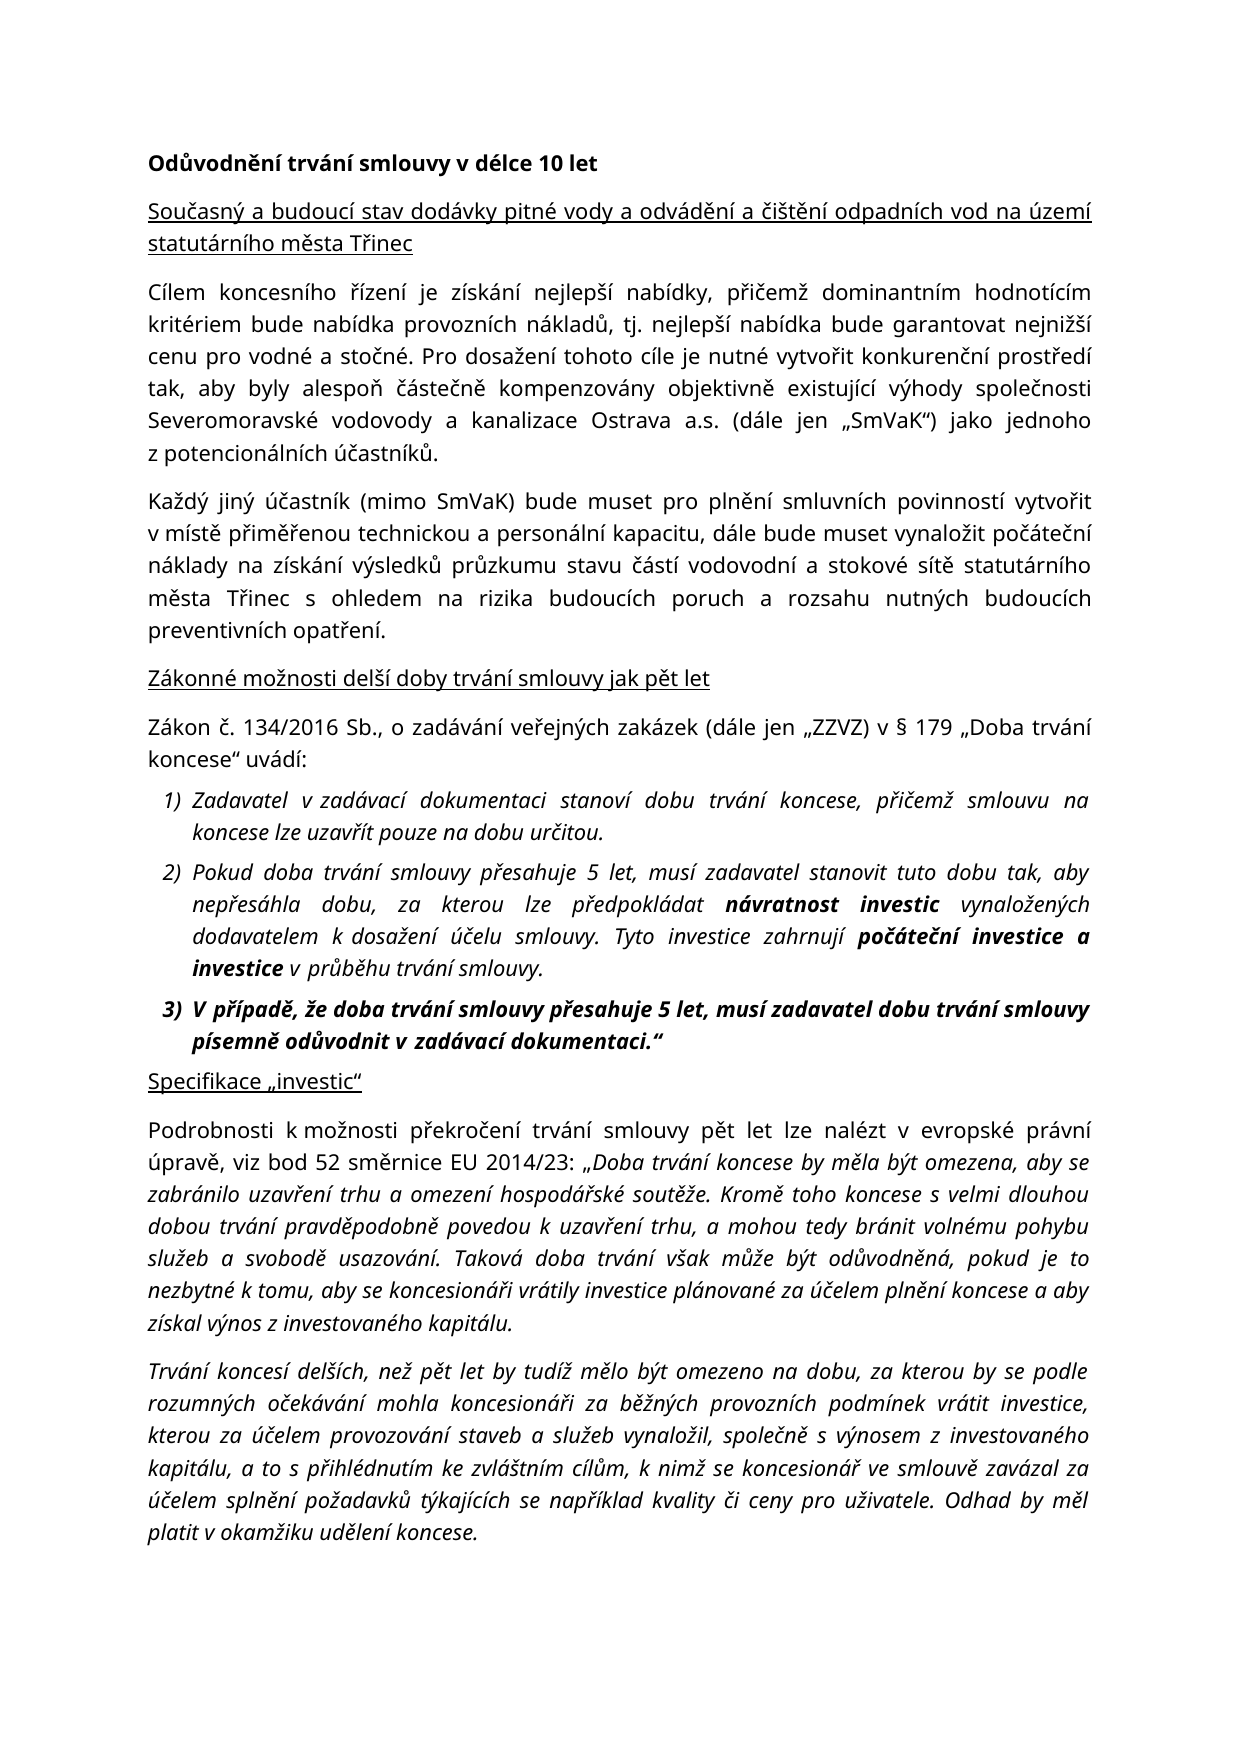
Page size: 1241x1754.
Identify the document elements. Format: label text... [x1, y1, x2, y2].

text Odůvodnění trvání smlouvy v délce 10 let [148, 148, 1093, 177]
list Pokud doba trvání smlouvy přesahuje 5 let, musí zadavatel stanovit tuto dobu tak, aby nepřesáhla dobu, za kterou lze předpokládat návratnost investic vynaložených dodavatelem k dosažení účelu smlouvy. Tyto investice zahrnují počáteční investice a investice v průběhu trvání smlouvy. [162, 857, 1093, 983]
text Zákonné možnosti delší doby trvání smlouvy jak pět let [148, 663, 1093, 693]
list V případě, že doba trvání smlouvy přesahuje 5 let, musí zadavatel dobu trvání smlouvy písemně odůvodnit v zadávací dokumentaci.“ [162, 994, 1093, 1056]
text Specifikace „investic“ [148, 1066, 1093, 1096]
text Každý jiný účastník (mimo SmVaK) bude muset pro plnění smluvních povinností vytvořit v místě přiměřenou technickou a personální kapacitu, dále bude muset vynaložit počáteční náklady na získání výsledků průzkumu stavu částí vodovodní a stokové sítě statutárního města Třinec s ohledem na rizika budoucích poruch a rozsahu nutných budoucích preventivních opatření. [148, 486, 1093, 644]
text Zákon č. 134/2016 Sb., o zadávání veřejných zakázek (dále jen „ZZVZ) v § 179 „Doba trvání koncese“ uvádí: [148, 712, 1093, 774]
list Zadavatel v zadávací dokumentaci stanoví dobu trvání koncese, přičemž smlouvu na koncese lze uzavřít pouze na dobu určitou. [162, 785, 1093, 847]
text Cílem koncesního řízení je získání nejlepší nabídky, přičemž dominantním hodnotícím kritériem bude nabídka provozních nákladů, tj. nejlepší nabídka bude garantovat nejnižší cenu pro vodné a stočné. Pro dosažení tohoto cíle je nutné vytvořit konkurenční prostředí tak, aby byly alespoň částečně kompenzovány objektivně existující výhody společnosti Severomoravské vodovody a kanalizace Ostrava a.s. (dále jen „SmVaK“) jako jednoho z potencionálních účastníků. [148, 277, 1093, 467]
text Podrobnosti k možnosti překročení trvání smlouvy pět let lze nalézt v evropské právní úpravě, viz bod 52 směrnice EU 2014/23: „Doba trvání koncese by měla být omezena, aby se zabránilo uzavření trhu a omezení hospodářské soutěže. Kromě toho koncese s velmi dlouhou dobou trvání pravděpodobně povedou k uzavření trhu, a mohou tedy bránit volnému pohybu služeb a svobodě usazování. Taková doba trvání však může být odůvodněná, pokud je to nezbytné k tomu, aby se koncesionáři vrátily investice plánované za účelem plnění koncese a aby získal výnos z investovaného kapitálu. [148, 1115, 1093, 1337]
text Současný a budoucí stav dodávky pitné vody a odvádění a čištění odpadních vod na území statutárního města Třinec [148, 196, 1093, 258]
text Trvání koncesí delších, než pět let by tudíž mělo být omezeno na dobu, za kterou by se podle rozumných očekávání mohla koncesionáři za běžných provozních podmínek vrátit investice, kterou za účelem provozování staveb a služeb vynaložil, společně s výnosem z investovaného kapitálu, a to s přihlédnutím ke zvláštním cílům, k nimž se koncesionář ve smlouvě zavázal za účelem splnění požadavků týkajících se například kvality či ceny pro uživatele. Odhad by měl platit v okamžiku udělení koncese. [148, 1356, 1093, 1547]
